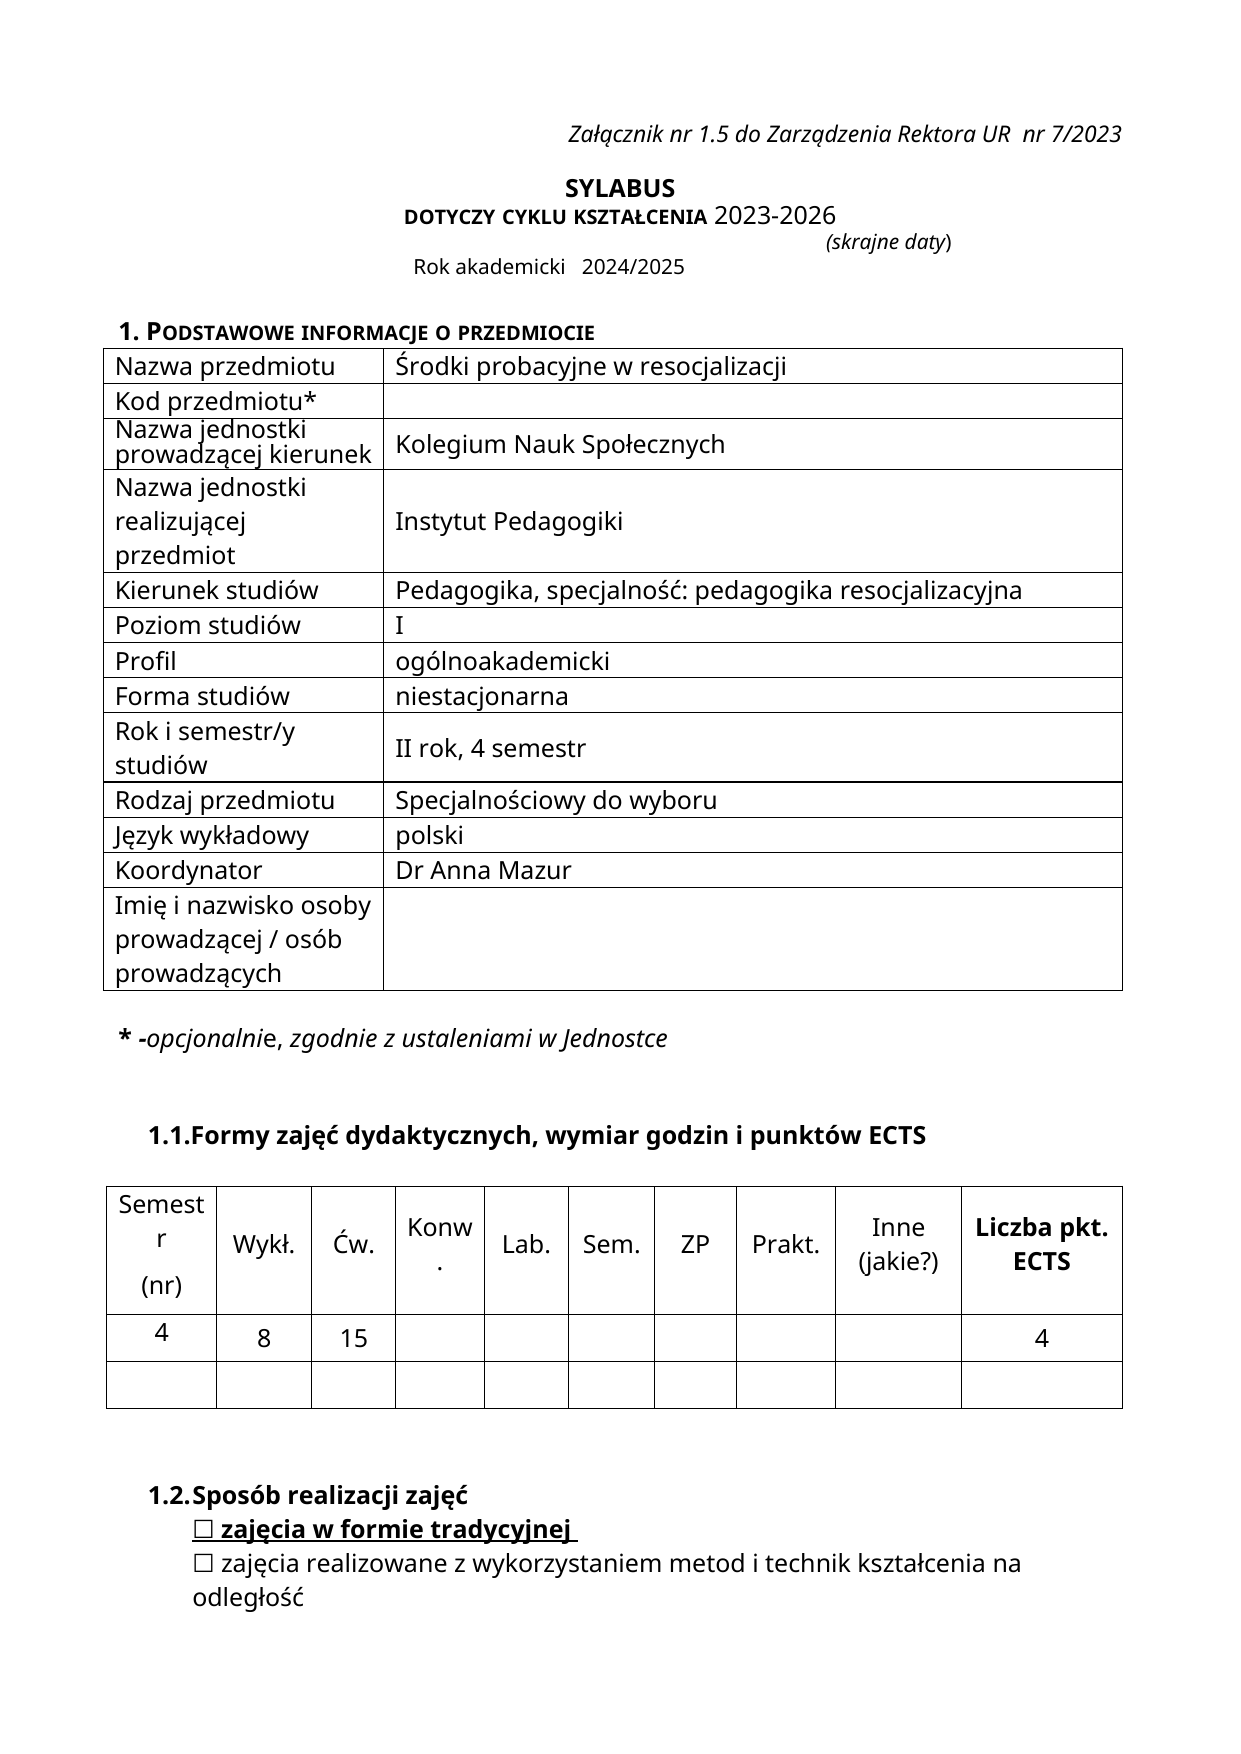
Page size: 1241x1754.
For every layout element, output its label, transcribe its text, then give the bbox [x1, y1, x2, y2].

table_cell ogólnoakademicki [384, 643, 1122, 677]
table_cell [107, 1362, 216, 1408]
table_cell [485, 1315, 568, 1361]
table_cell 4 [962, 1315, 1122, 1361]
table_cell [569, 1362, 654, 1408]
text 1. Podstawowe informacje o przedmiocie [118, 313, 1122, 347]
table_header Liczba pkt. ECTS [962, 1187, 1122, 1314]
text ☐ zajęcia realizowane z wykorzystaniem metod i technik kształcenia na odległość [192, 1546, 1122, 1614]
table_cell Poziom studiów [104, 608, 383, 642]
text 1.1.Formy zajęć dydaktycznych, wymiar godzin i punktów ECTS [148, 1117, 1122, 1152]
table_cell Język wykładowy [104, 818, 383, 852]
table_cell Koordynator [104, 853, 383, 887]
table_cell Kod przedmiotu* [104, 384, 383, 418]
table_cell Kierunek studiów [104, 573, 383, 607]
table_cell 8 [217, 1315, 311, 1361]
text 1.2. Sposób realizacji zajęć [148, 1477, 1122, 1511]
table_cell Kolegium Nauk Społecznych [384, 419, 1122, 469]
table_header Ćw. [312, 1187, 395, 1314]
table_cell II rok, 4 semestr [384, 713, 1122, 781]
table_cell 15 [312, 1315, 395, 1361]
table_cell Rodzaj przedmiotu [104, 783, 383, 817]
table_cell [217, 1362, 311, 1408]
table_cell Forma studiów [104, 678, 383, 712]
table_cell [485, 1362, 568, 1408]
table_cell [384, 384, 1122, 418]
table_header Konw. [396, 1187, 484, 1314]
text ☐ zajęcia w formie tradycyjnej [192, 1511, 1122, 1546]
table_cell [737, 1315, 835, 1361]
table_cell 4 [107, 1315, 216, 1361]
text * -opcjonalnie, zgodnie z ustaleniami w Jednostce [118, 1020, 1122, 1054]
table_cell I [384, 608, 1122, 642]
text Rok akademicki 2024/2025 [118, 254, 1122, 279]
table_header Prakt. [737, 1187, 835, 1314]
table_cell [836, 1315, 961, 1361]
table_cell Rok i semestr/y studiów [104, 713, 383, 781]
table_header Wykł. [217, 1187, 311, 1314]
table_cell [737, 1362, 835, 1408]
table_cell [384, 888, 1122, 990]
table_cell Dr Anna Mazur [384, 853, 1122, 887]
table_cell [655, 1362, 736, 1408]
table_header Inne (jakie?) [836, 1187, 961, 1314]
table_cell Profil [104, 643, 383, 677]
table_header Semestr (nr) [107, 1187, 216, 1314]
table_cell Nazwa jednostki prowadzącej kierunek [104, 419, 383, 469]
text dotyczy cyklu kształcenia 2023-2026 [118, 204, 1122, 229]
table_header Sem. [569, 1187, 654, 1314]
table_cell [962, 1362, 1122, 1408]
table_cell [655, 1315, 736, 1361]
table_cell Nazwa jednostki realizującej przedmiot [104, 470, 383, 572]
table_header ZP [655, 1187, 736, 1314]
table_header Nazwa przedmiotu [104, 349, 383, 382]
table_cell [312, 1362, 395, 1408]
table_cell [836, 1362, 961, 1408]
table_cell Specjalnościowy do wyboru [384, 783, 1122, 817]
text (skrajne daty) [118, 229, 1122, 254]
table_cell [396, 1315, 484, 1361]
text Załącznik nr 1.5 do Zarządzenia Rektora UR nr 7/2023 [118, 118, 1122, 149]
table_cell [396, 1362, 484, 1408]
table_cell niestacjonarna [384, 678, 1122, 712]
table_cell Instytut Pedagogiki [384, 470, 1122, 572]
text SYLABUS [118, 170, 1122, 204]
table_cell Pedagogika, specjalność: pedagogika resocjalizacyjna [384, 573, 1122, 607]
table_cell polski [384, 818, 1122, 852]
table_cell [569, 1315, 654, 1361]
table_header Lab. [485, 1187, 568, 1314]
table_cell Imię i nazwisko osoby prowadzącej / osób prowadzących [104, 888, 383, 990]
table_header Środki probacyjne w resocjalizacji [384, 349, 1122, 382]
